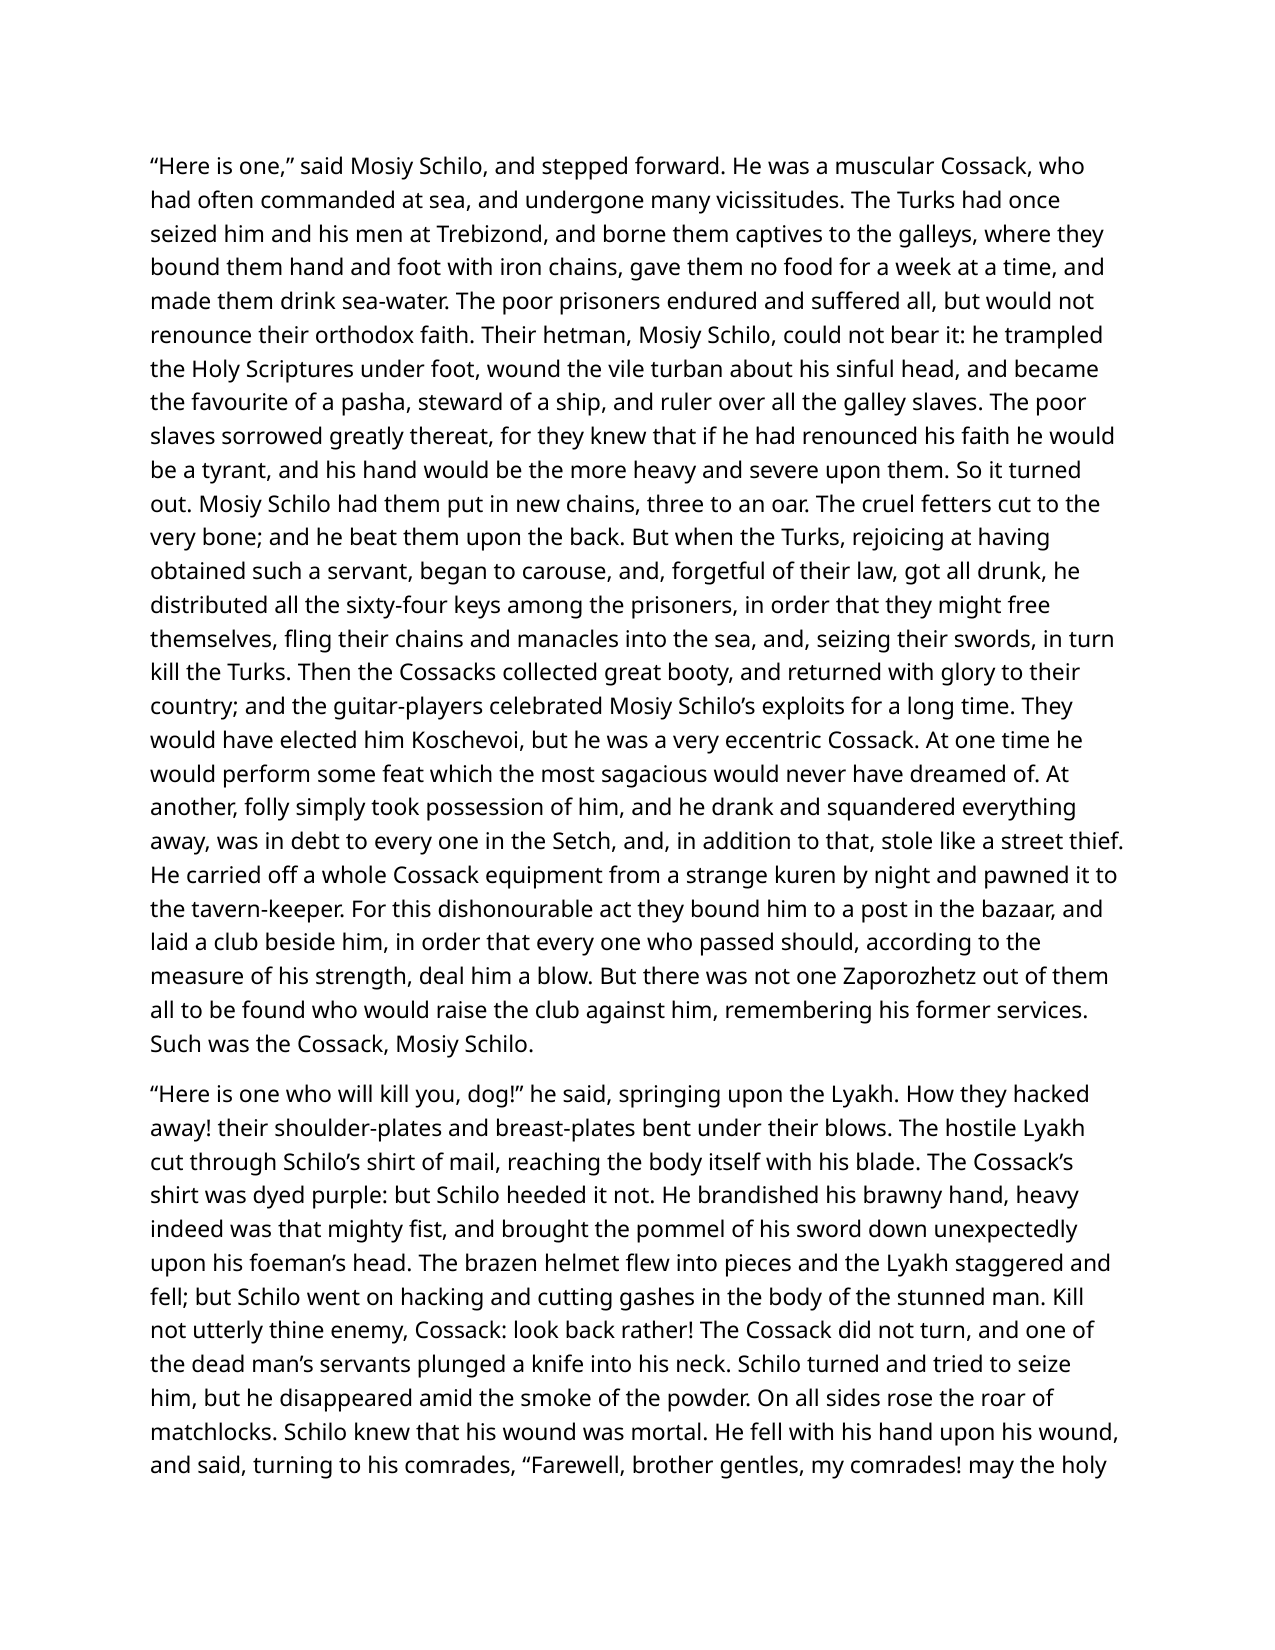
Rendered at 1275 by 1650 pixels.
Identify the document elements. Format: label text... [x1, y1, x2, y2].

text “Here is one,” said Mosiy Schilo, and stepped forward. He was a muscular Cossack, who had often commanded at sea, and undergone many vicissitudes. The Turks had once seized him and his men at Trebizond, and borne them captives to the galleys, where they bound them hand and foot with iron chains, gave them no food for a week at a time, and made them drink sea-water. The poor prisoners endured and suffered all, but would not renounce their orthodox faith. Their hetman, Mosiy Schilo, could not bear it: he trampled the Holy Scriptures under foot, wound the vile turban about his sinful head, and became the favourite of a pasha, steward of a ship, and ruler over all the galley slaves. The poor slaves sorrowed greatly thereat, for they knew that if he had renounced his faith he would be a tyrant, and his hand would be the more heavy and severe upon them. So it turned out. Mosiy Schilo had them put in new chains, three to an oar. The cruel fetters cut to the very bone; and he beat them upon the back. But when the Turks, rejoicing at having obtained such a servant, began to carouse, and, forgetful of their law, got all drunk, he distributed all the sixty-four keys among the prisoners, in order that they might free themselves, fling their chains and manacles into the sea, and, seizing their swords, in turn kill the Turks. Then the Cossacks collected great booty, and returned with glory to their country; and the guitar-players celebrated Mosiy Schilo’s exploits for a long time. They would have elected him Koschevoi, but he was a very eccentric Cossack. At one time he would perform some feat which the most sagacious would never have dreamed of. At another, folly simply took possession of him, and he drank and squandered everything away, was in debt to every one in the Setch, and, in addition to that, stole like a street thief. He carried off a whole Cossack equipment from a strange kuren by night and pawned it to the tavern-keeper. For this dishonourable act they bound him to a post in the bazaar, and laid a club beside him, in order that every one who passed should, according to the measure of his strength, deal him a blow. But there was not one Zaporozhetz out of them all to be found who would raise the club against him, remembering his former services. Such was the Cossack, Mosiy Schilo. [150, 150, 1125, 1059]
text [150, 1078, 1125, 1480]
